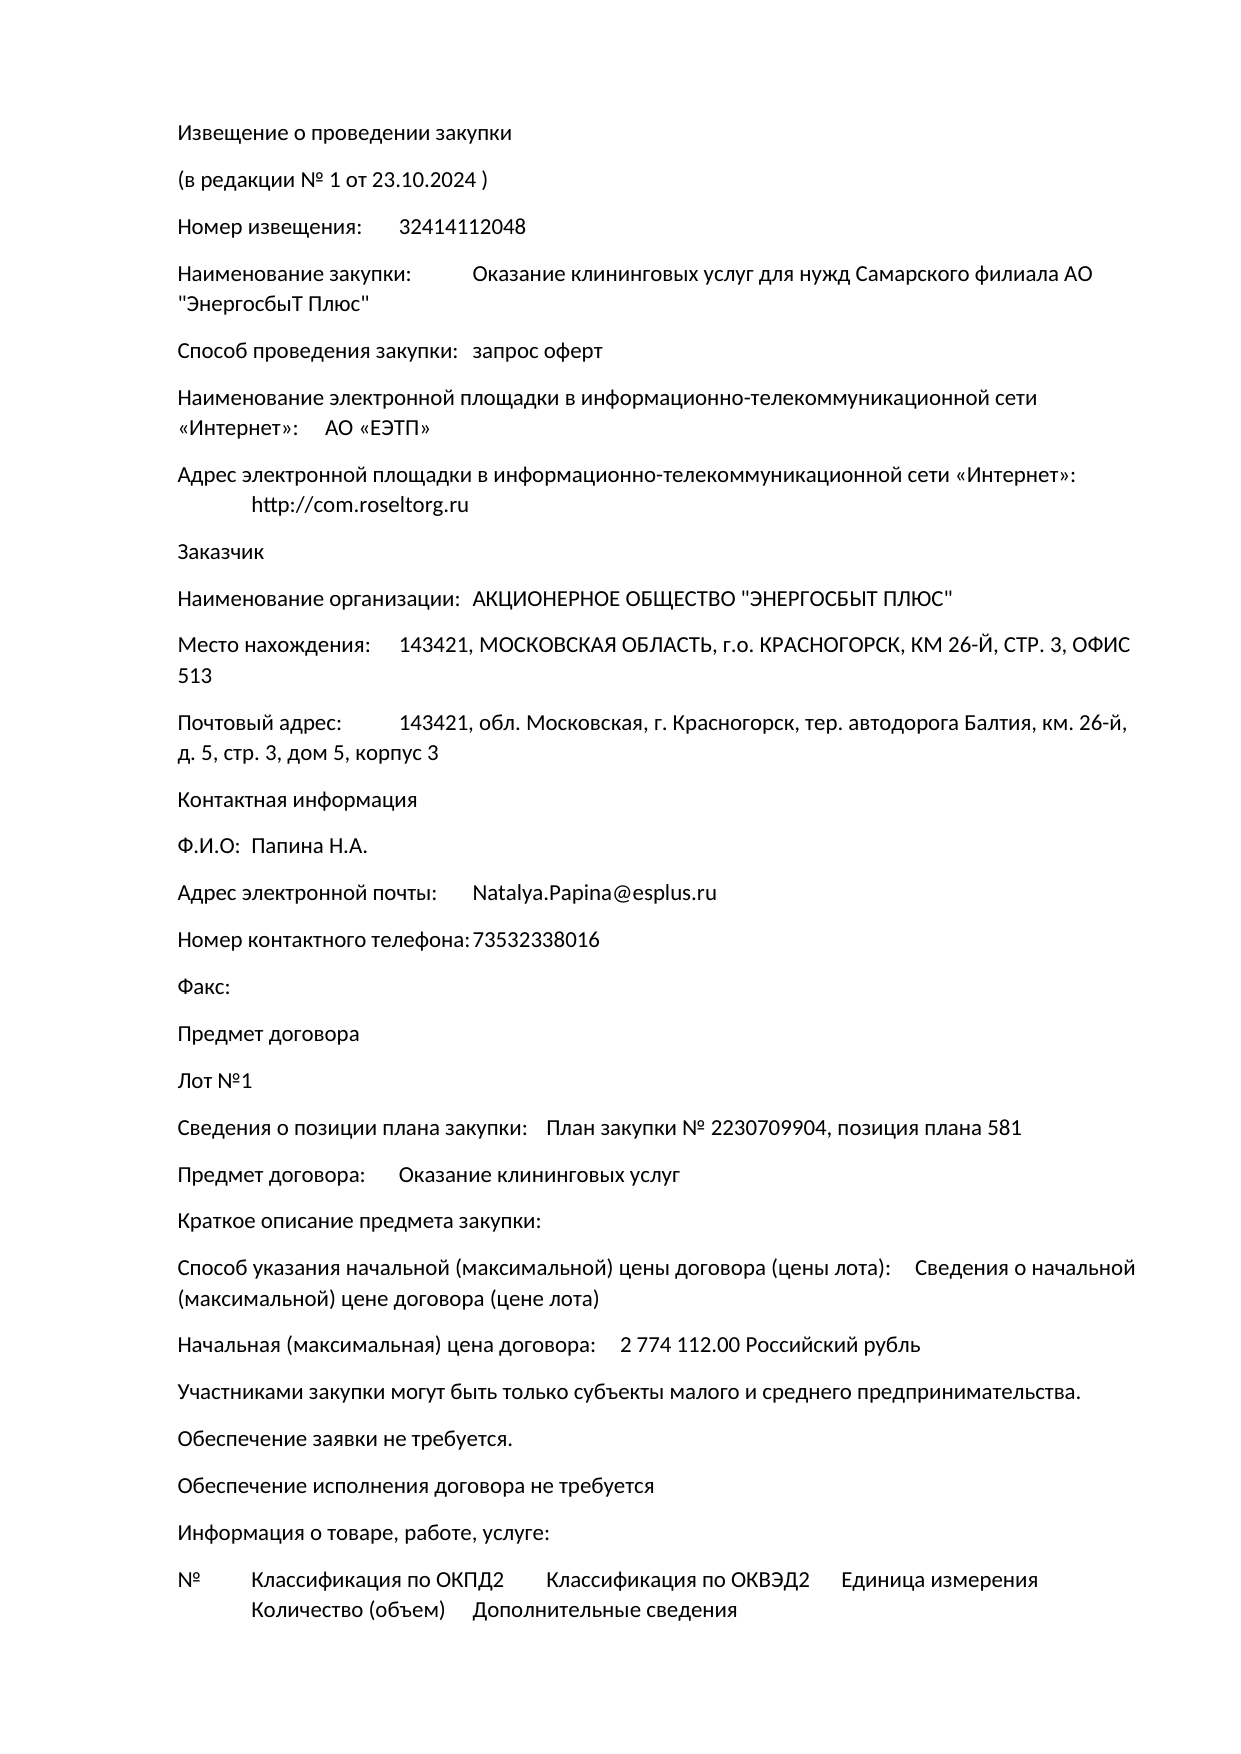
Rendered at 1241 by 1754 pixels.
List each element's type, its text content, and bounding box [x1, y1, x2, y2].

text Наименование закупки: Оказание клининговых услуг для нужд Самарского филиала АО "ЭнергосбыТ Плюс" [177, 259, 1152, 317]
text Адрес электронной площадки в информационно-телекоммуникационной сети «Интернет»: http://com.roseltorg.ru [177, 460, 1152, 518]
text Лот №1 [177, 1066, 1152, 1094]
text Способ проведения закупки: запрос оферт [177, 336, 1152, 364]
text (в редакции № 1 от 23.10.2024 ) [177, 165, 1152, 193]
text Информация о товаре, работе, услуге: [177, 1518, 1152, 1546]
text Почтовый адрес: 143421, обл. Московская, г. Красногорск, тер. автодорога Балтия, км. 26-й, д. 5, стр. 3, дом 5, корпус 3 [177, 708, 1152, 766]
text Место нахождения: 143421, МОСКОВСКАЯ ОБЛАСТЬ, г.о. КРАСНОГОРСК, КМ 26-Й, СТР. 3, ОФИС 513 [177, 631, 1152, 689]
text Сведения о позиции плана закупки: План закупки № 2230709904, позиция плана 581 [177, 1113, 1152, 1141]
text Предмет договора: Оказание клининговых услуг [177, 1160, 1152, 1188]
text Участниками закупки могут быть только субъекты малого и среднего предпринимательства. [177, 1377, 1152, 1406]
text Краткое описание предмета закупки: [177, 1207, 1152, 1235]
text Начальная (максимальная) цена договора: 2 774 112.00 Российский рубль [177, 1331, 1152, 1359]
text Извещение о проведении закупки [177, 118, 1152, 146]
text № Классификация по ОКПД2 Классификация по ОКВЭД2 Единица измерения Количество (объем) Дополнительные сведения [177, 1565, 1152, 1623]
text Наименование организации: АКЦИОНЕРНОЕ ОБЩЕСТВО "ЭНЕРГОСБЫТ ПЛЮС" [177, 584, 1152, 612]
text Номер извещения: 32414112048 [177, 212, 1152, 240]
text Контактная информация [177, 785, 1152, 813]
text Обеспечение исполнения договора не требуется [177, 1471, 1152, 1499]
text Способ указания начальной (максимальной) цены договора (цены лота): Сведения о начальной (максимальной) цене договора (цене лота) [177, 1253, 1152, 1312]
text Наименование электронной площадки в информационно-телекоммуникационной сети «Интернет»: АО «ЕЭТП» [177, 383, 1152, 441]
text Адрес электронной почты: Natalya.Papina@esplus.ru [177, 878, 1152, 907]
text Номер контактного телефона: 73532338016 [177, 925, 1152, 953]
text Факс: [177, 972, 1152, 1000]
text Заказчик [177, 537, 1152, 565]
text Ф.И.О: Папина Н.А. [177, 832, 1152, 860]
text Обеспечение заявки не требуется. [177, 1424, 1152, 1452]
text Предмет договора [177, 1019, 1152, 1047]
